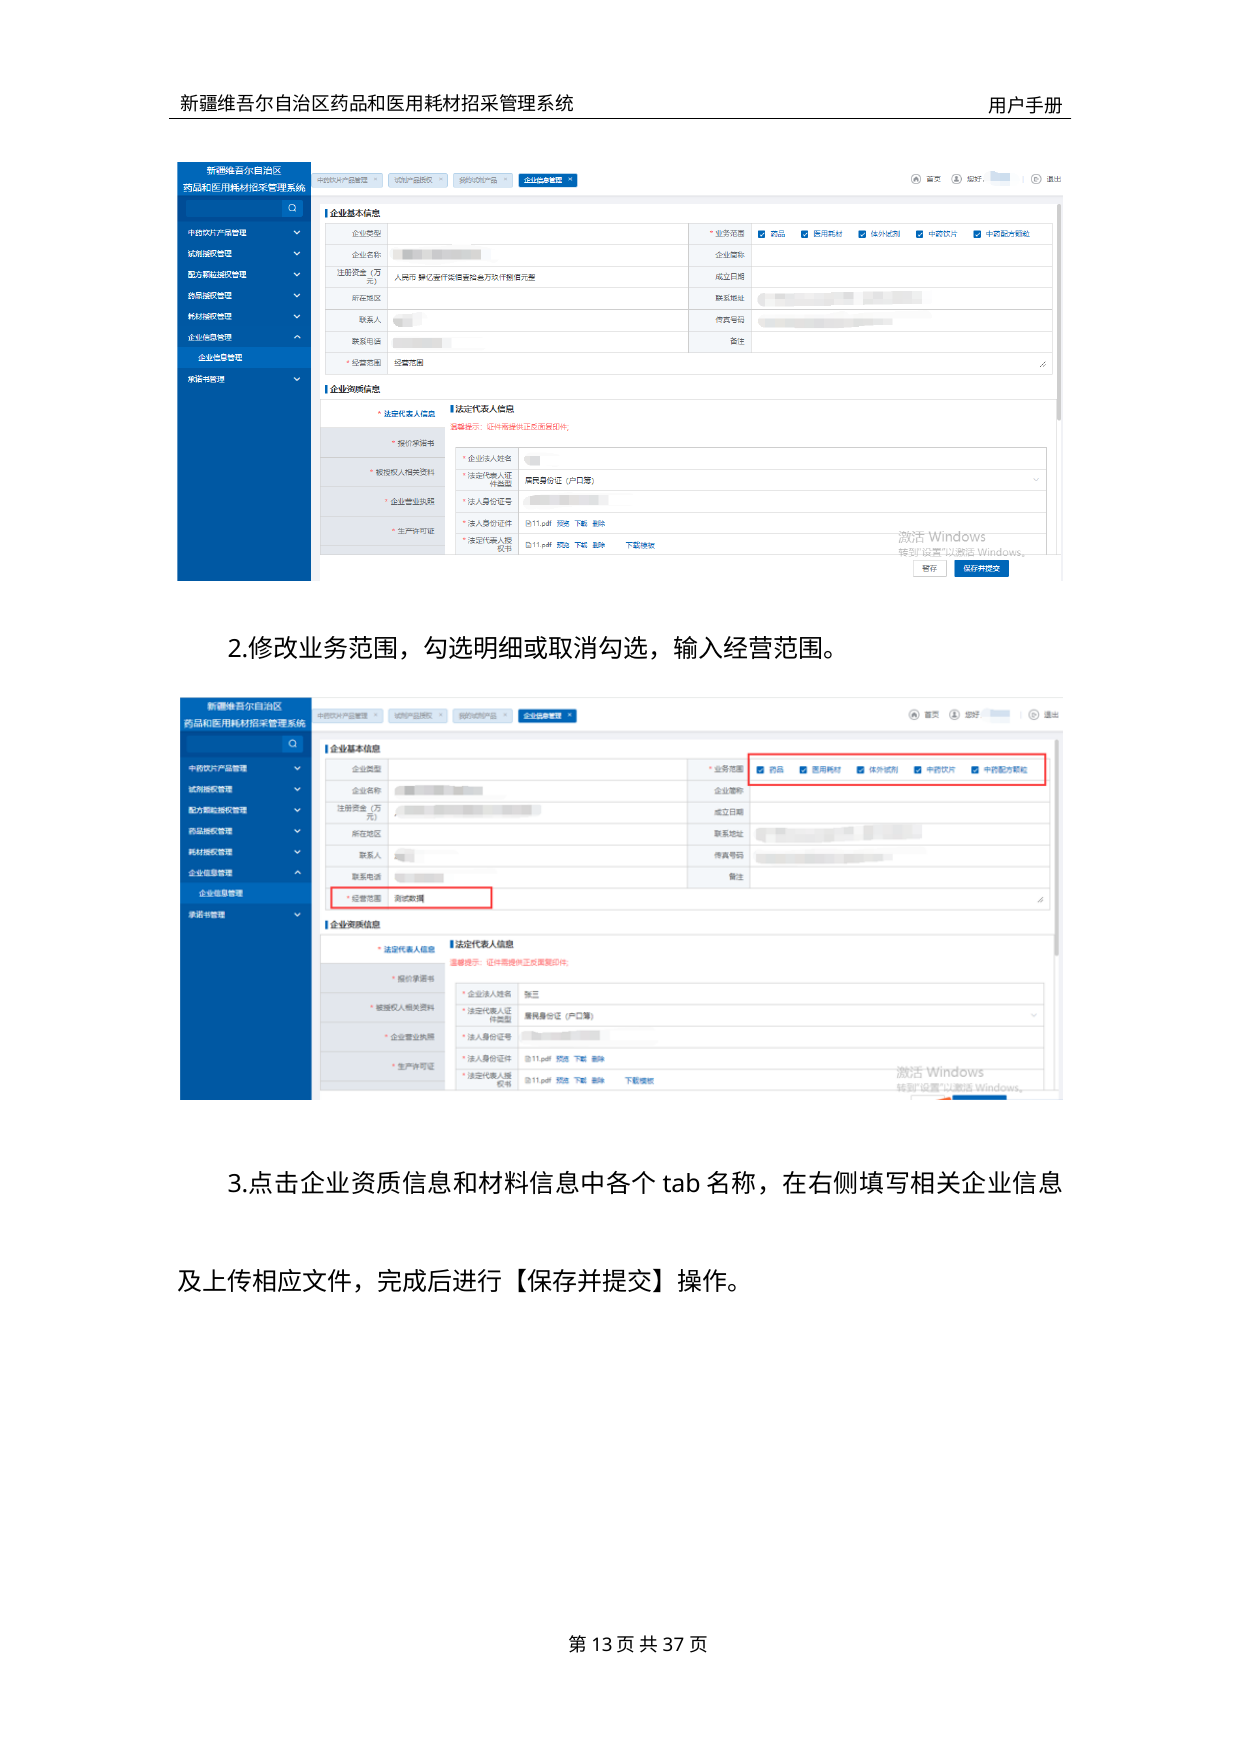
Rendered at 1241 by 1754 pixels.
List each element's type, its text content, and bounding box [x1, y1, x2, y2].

picture [177, 697, 1063, 1100]
text 3.点击企业资质信息和材料信息中各个tab名称，在右侧填写相关企业信息及上传相应文件，完成后进行【保存并提交】操作。 [177, 1149, 1063, 1312]
text 2.修改业务范围，勾选明细或取消勾选，输入经营范围。 [177, 614, 1063, 679]
picture [177, 162, 1063, 581]
